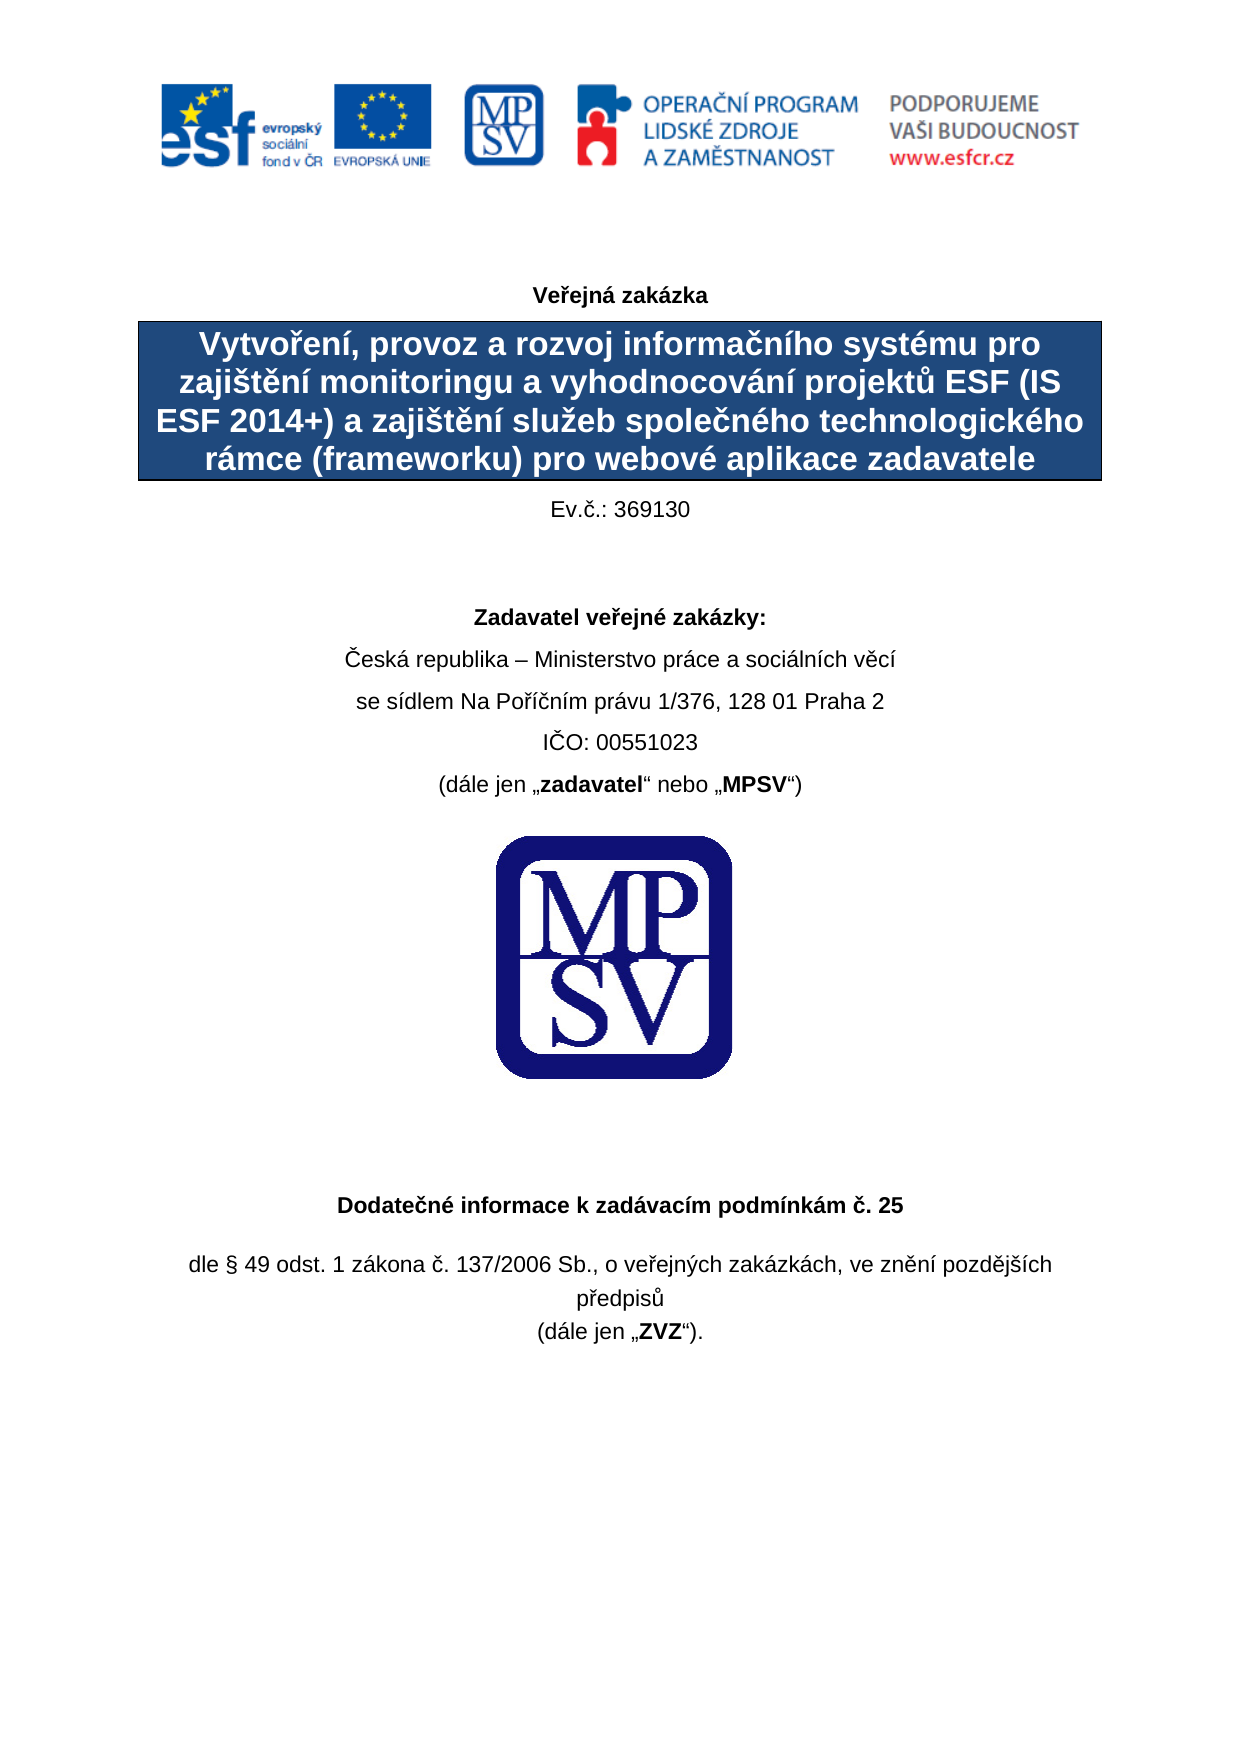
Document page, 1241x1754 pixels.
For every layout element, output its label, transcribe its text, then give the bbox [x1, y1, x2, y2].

text Dodatečné informace k zadávacím podmínkám č. 25 [148, 1189, 1093, 1218]
text dle § 49 odst. 1 zákona č. 137/2006 Sb., o veřejných zakázkách, ve znění pozdějších předpisů [148, 1244, 1093, 1311]
picture [496, 836, 733, 1079]
text Vytvoření, provoz a rozvoj informačního systému pro zajištění monitoringu a vyhodnocování projektů ESF (IS ESF 2014+) a zajištění služeb společného technologického rámce (frameworku) pro webové aplikace zadavatele [139, 322, 1101, 479]
text Veřejná zakázka [148, 279, 1093, 308]
text (dále jen „ZVZ“). [148, 1311, 1093, 1344]
text se sídlem Na Poříčním právu 1/376, 128 01 Praha 2 [148, 685, 1093, 714]
text Ev.č.: 369130 [148, 493, 1093, 522]
text (dále jen „zadavatel“ nebo „MPSV“) [148, 768, 1093, 797]
text Zadavatel veřejné zakázky: [148, 601, 1093, 631]
text IČO: 00551023 [148, 726, 1093, 756]
text Česká republika – Ministerstvo práce a sociálních věcí [148, 643, 1093, 672]
